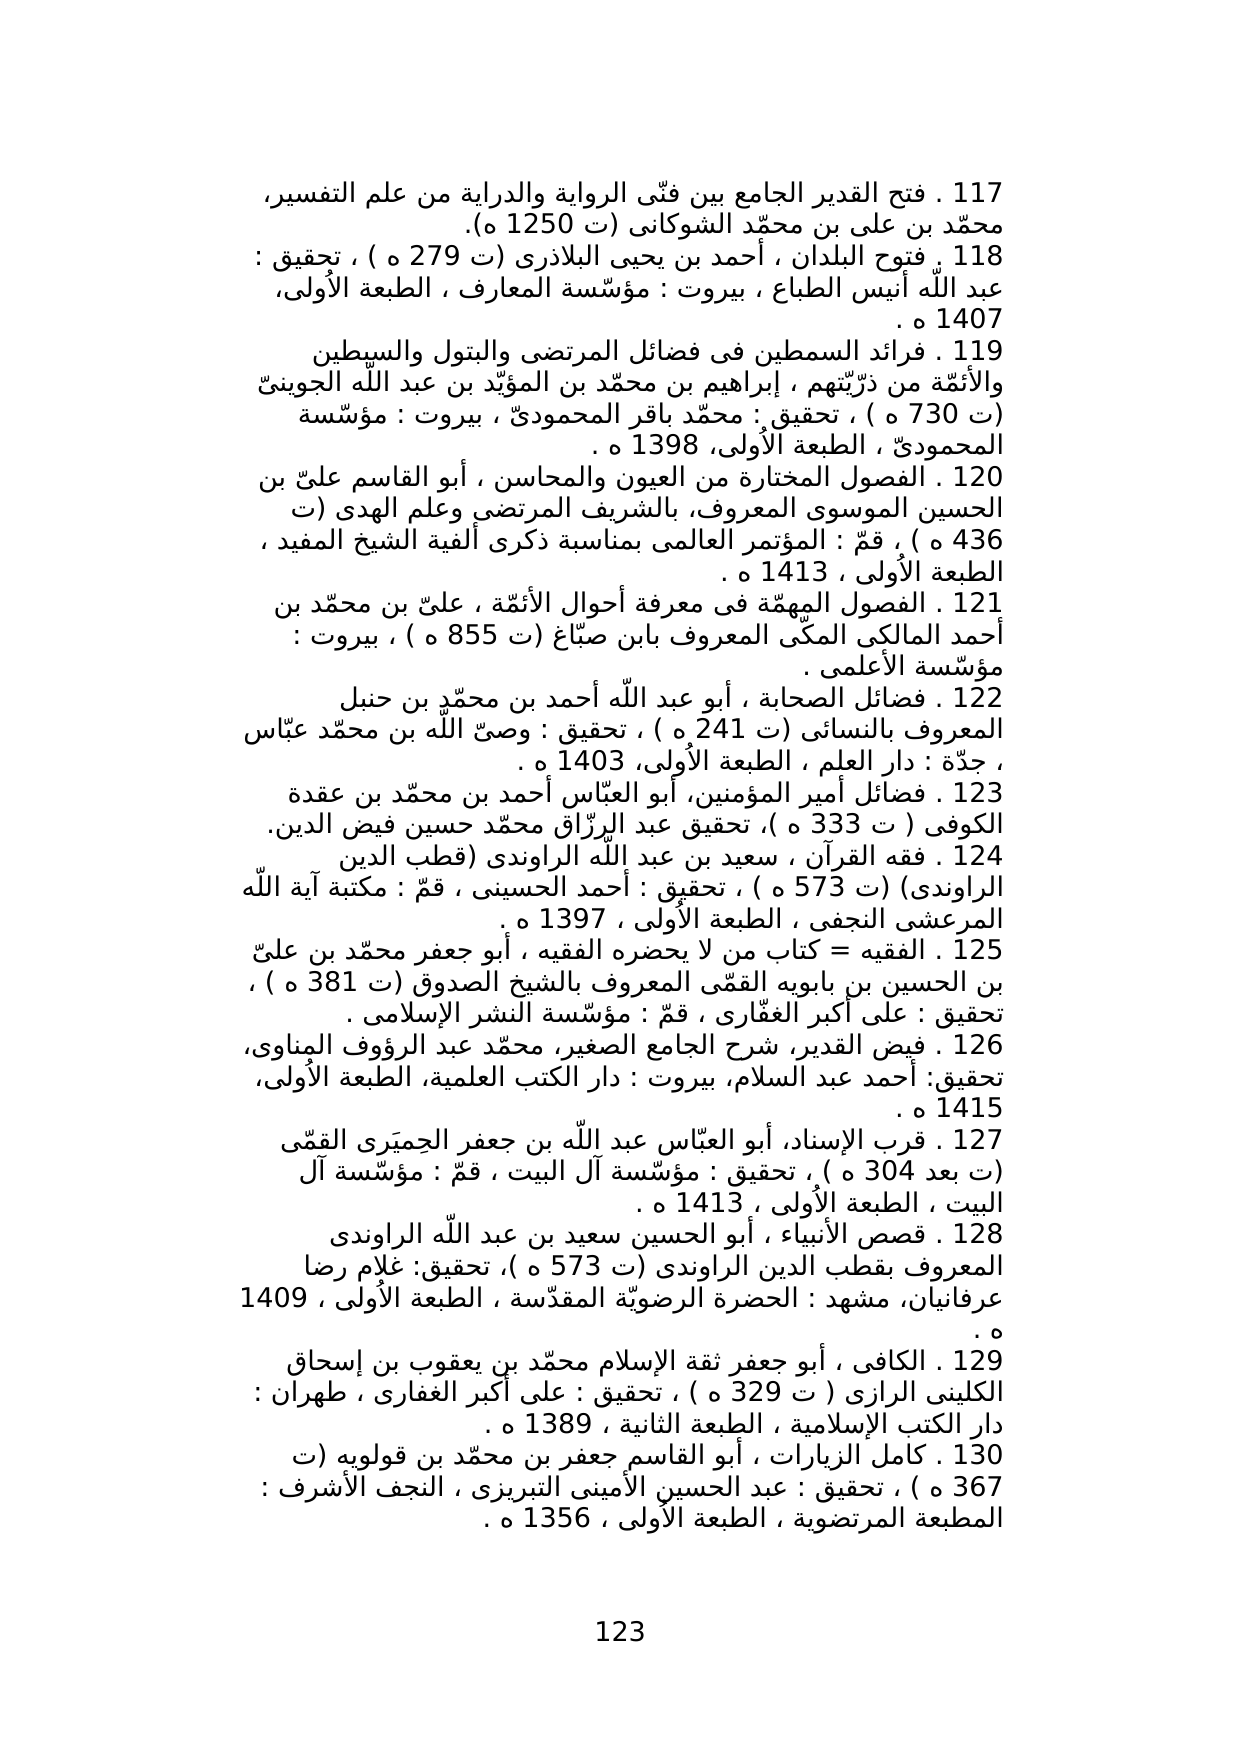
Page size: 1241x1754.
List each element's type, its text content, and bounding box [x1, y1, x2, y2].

text 129 . الکافی ، أبو جعفر ثقة الإسلام محمّد بن یعقوب بن إسحاق الکلینی الرازی ( ت 329 ه ) ، تحقیق : علی أکبر الغفاری ، طهران : دار الکتب الإسلامیة ، الطبعة الثانیة ، 1389 ه . [236, 1345, 1004, 1440]
text 126 . فیض القدیر، شرح الجامع الصغیر، محمّد عبد الرؤوف المناوی، تحقیق: أحمد عبد السلام، بیروت : دار الکتب العلمیة، الطبعة الاُولی، 1415 ه . [236, 1029, 1004, 1124]
text 130 . کامل الزیارات ، أبو القاسم جعفر بن محمّد بن قولویه (ت 367 ه ) ، تحقیق : عبد الحسین الأمینی التبریزی ، النجف الأشرف : المطبعة المرتضویة ، الطبعة الاُولی ، 1356 ه . [236, 1440, 1004, 1534]
text 117 . فتح القدیر الجامع بین فنّی الروایة والدرایة من علم التفسیر، محمّد بن علی بن محمّد الشوکانی (ت 1250 ه). [236, 177, 1004, 240]
text 121 . الفصول المهمّة فی معرفة أحوال الأئمّة ، علیّ بن محمّد بن أحمد المالکی المکّی المعروف بابن صبّاغ (ت 855 ه ) ، بیروت : مؤسّسة الأعلمی . [236, 587, 1004, 682]
text 127 . قرب الإسناد، أبو العبّاس عبد اللّه بن جعفر الحِمیَری القمّی (ت بعد 304 ه ) ، تحقیق : مؤسّسة آل البیت ، قمّ : مؤسّسة آل البیت ، الطبعة الاُولی ، 1413 ه . [236, 1124, 1004, 1219]
text 118 . فتوح البلدان ، أحمد بن یحیی البلاذری (ت 279 ه ) ، تحقیق : عبد اللّه أنیس الطباع ، بیروت : مؤسّسة المعارف ، الطبعة الاُولی، 1407 ه . [236, 240, 1004, 335]
text 122 . فضائل الصحابة ، أبو عبد اللّه أحمد بن محمّد بن حنبل المعروف بالنسائی (ت 241 ه ) ، تحقیق : وصیّ اللّه بن محمّد عبّاس ، جدّة : دار العلم ، الطبعة الاُولی، 1403 ه . [236, 682, 1004, 777]
text 120 . الفصول المختارة من العیون والمحاسن ، أبو القاسم علیّ بن الحسین الموسوی المعروف، بالشریف المرتضی وعلم الهدی (ت 436 ه ) ، قمّ : المؤتمر العالمی بمناسبة ذکری ألفیة الشیخ المفید ، الطبعة الاُولی ، 1413 ه . [236, 461, 1004, 587]
text 128 . قصص الأنبیاء ، أبو الحسین سعید بن عبد اللّه الراوندی المعروف بقطب الدین الراوندی (ت 573 ه )، تحقیق: غلام رضا عرفانیان، مشهد : الحضرة الرضویّة المقدّسة ، الطبعة الاُولی ، 1409 ه . [236, 1219, 1004, 1345]
text 125 . الفقیه = کتاب من لا یحضره الفقیه ، أبو جعفر محمّد بن علیّ بن الحسین بن بابویه القمّی المعروف بالشیخ الصدوق (ت 381 ه ) ، تحقیق : علی أکبر الغفّاری ، قمّ : مؤسّسة النشر الإسلامی . [236, 935, 1004, 1029]
text 123 . فضائل أمیر المؤمنین، أبو العبّاس أحمد بن محمّد بن عقدة الکوفی ( ت 333 ه )، تحقیق عبد الرزّاق محمّد حسین فیض الدین. [236, 777, 1004, 840]
text 124 . فقه القرآن ، سعید بن عبد اللّه الراوندی (قطب الدین الراوندی) (ت 573 ه ) ، تحقیق : أحمد الحسینی ، قمّ : مکتبة آیة اللّه المرعشی النجفی ، الطبعة الاُولی ، 1397 ه . [236, 840, 1004, 935]
text 119 . فرائد السمطین فی فضائل المرتضی والبتول والسبطین والأئمّة من ذرّیّتهم ، إبراهیم بن محمّد بن المؤیّد بن عبد اللّه الجوینیّ (ت 730 ه ) ، تحقیق : محمّد باقر المحمودیّ ، بیروت : مؤسّسة المحمودیّ ، الطبعة الاُولی، 1398 ه . [236, 335, 1004, 461]
